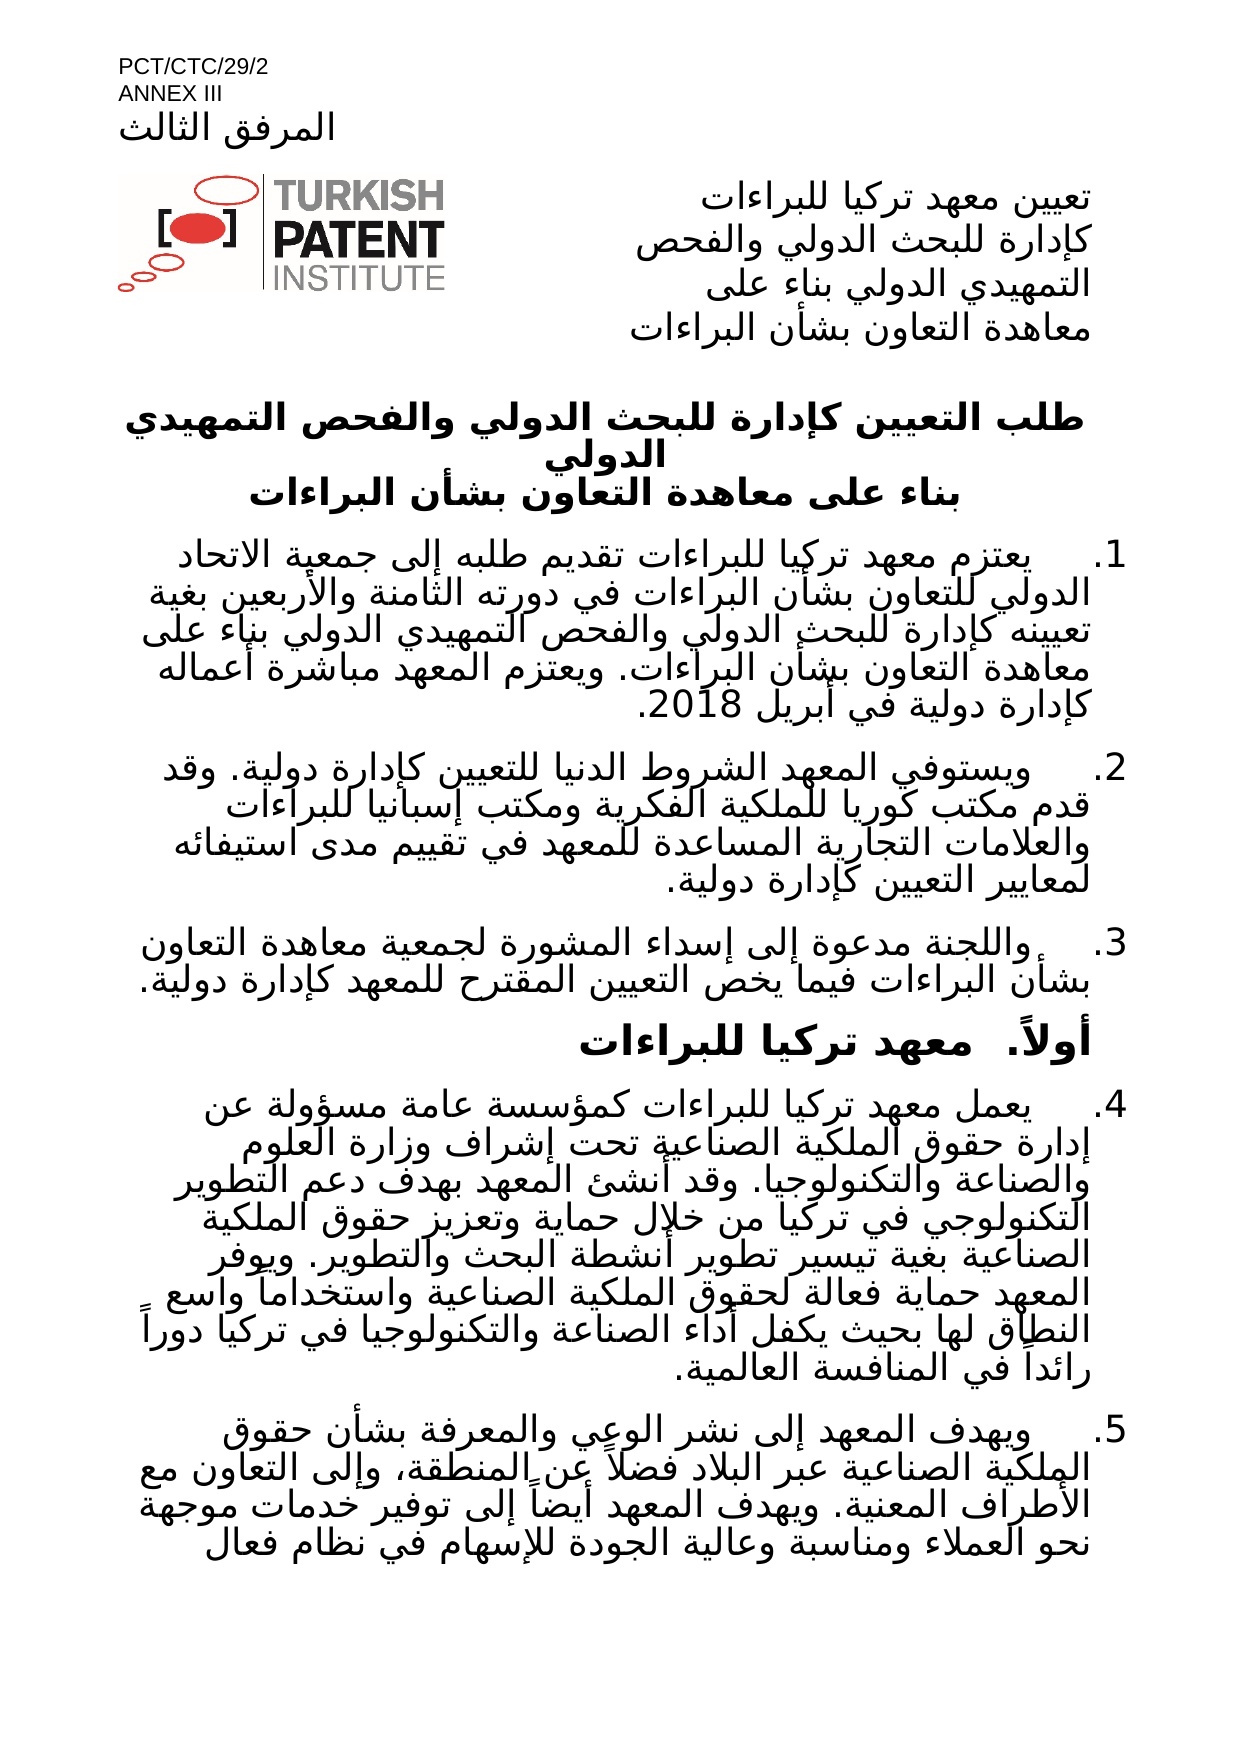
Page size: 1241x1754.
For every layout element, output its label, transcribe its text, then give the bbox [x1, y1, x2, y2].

picture [117, 174, 445, 292]
list واللجنة مدعوة إلى إسداء المشورة لجمعية معاهدة التعاون بشأن البراءات فيما يخص التعيين المقترح للمعهد كإدارة دولية. [118, 925, 1092, 1000]
list يعتزم معهد تركيا للبراءات تقديم طلبه إلى جمعية الاتحاد الدولي للتعاون بشأن البراءات في دورته الثامنة والأربعين بغية تعيينه كإدارة للبحث الدولي والفحص التمهيدي الدولي بناء على معاهدة التعاون بشأن البراءات. ويعتزم المعهد مباشرة أعماله كإدارة دولية في أبريل 2018. [118, 538, 1092, 725]
subtitle أولاً. معهد تركيا للبراءات [118, 1025, 718, 1063]
list يعمل معهد تركيا للبراءات كمؤسسة عامة مسؤولة عن إدارة حقوق الملكية الصناعية تحت إشراف وزارة العلوم والصناعة والتكنولوجيا. وقد أنشئ المعهد بهدف دعم التطوير التكنولوجي في تركيا من خلال حماية وتعزيز حقوق الملكية الصناعية بغية تيسير تطوير أنشطة البحث والتطوير. ويوفر المعهد حماية فعالة لحقوق الملكية الصناعية واستخداماً واسع النطاق لها بحيث يكفل أداء الصناعة والتكنولوجيا في تركيا دوراً رائداً في المنافسة العالمية. [118, 1088, 1092, 1388]
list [118, 1413, 1092, 1563]
text طلب التعيين كإدارة للبحث الدولي والفحص التمهيدي الدولي بناء على معاهدة التعاون بشأن البراءات [118, 400, 1092, 513]
list ويستوفي المعهد الشروط الدنيا للتعيين كإدارة دولية. وقد قدم مكتب كوريا للملكية الفكرية ومكتب إسبانيا للبراءات والعلامات التجارية المساعدة للمعهد في تقييم مدى استيفائه لمعايير التعيين كإدارة دولية. [118, 750, 1092, 900]
subtitle أولاً. معهد تركيا للبراءات [684, 1025, 1092, 1063]
